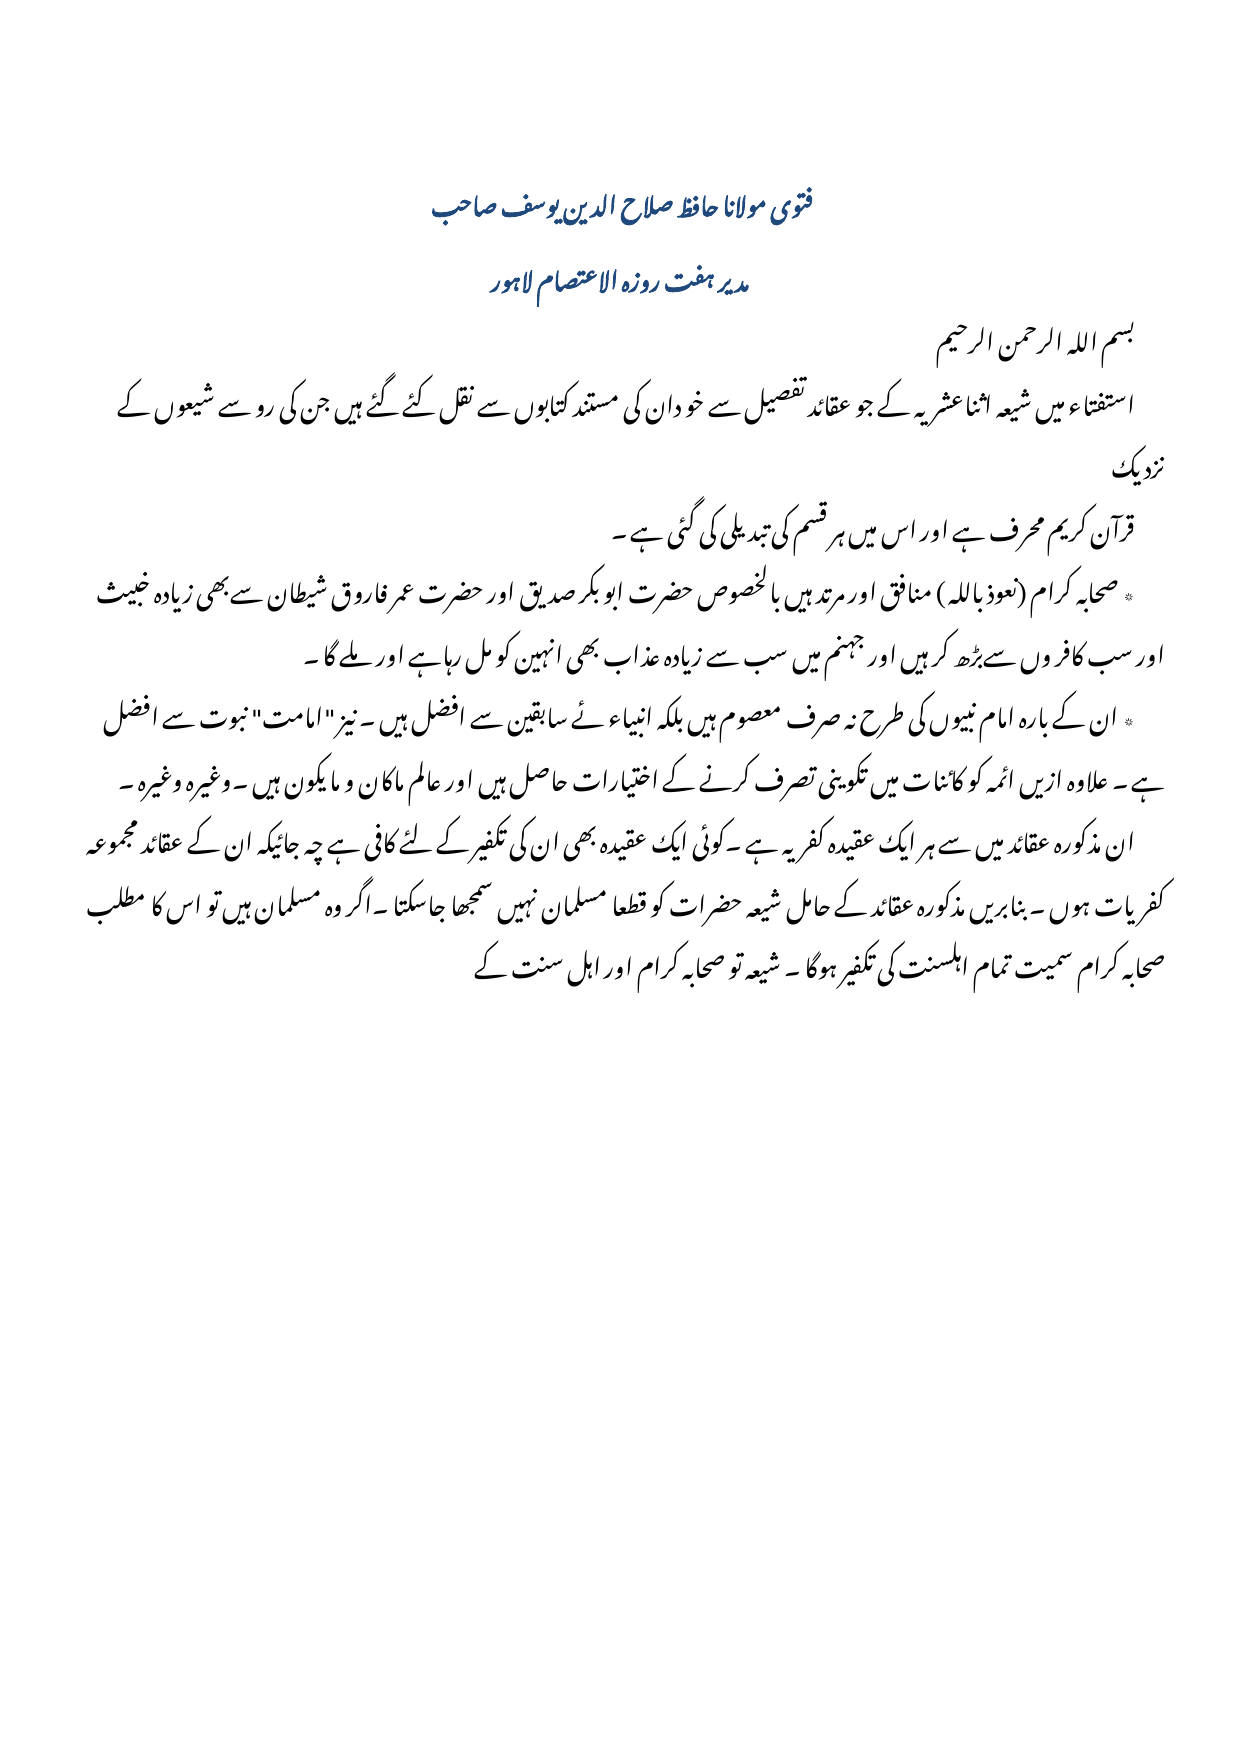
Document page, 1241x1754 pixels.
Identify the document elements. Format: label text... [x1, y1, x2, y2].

text بسم اللہ الرحمن الرحیم [75, 306, 1165, 369]
subtitle فتوی مولانا حافظ صلاح الدین یوسف صاحب [75, 169, 1165, 231]
text ٭ ان کے بارہ امام نبیوں کی طرح نہ صرف معصوم ہیں بلکہ انبیاء ئے سابقین سے افضل ہیں ۔ نیز "امامت" نبوت سے افضل ہے ۔ علاوہ ازیں ائمہ کو کائنات میں تکوینی تصرف کرنے کے اختیارات حاصل ہیں اور عالم ماکان و ما یکون ہیں ۔وغیرہ وغیرہ ۔ [75, 681, 1165, 806]
text قرآن کریم محرف ہے اور اس میں ہر قسم کی تبدیلی کی گئی ہے ۔ [75, 494, 1165, 556]
text ٭ صحابہ کرام (نعوذ باللہ ) منافق اور مرتد ہیں بالخصوص حضرت ابو بکر صدیق اور حضرت عمر فاروق شیطان سےبھی زیادہ خبیث اور سب کافر وں سےبڑھ کر ہیں اور جہنم میں سب سے زیادہ عذاب بھی انہین کو مل رہاہے اور ملے گا ۔ [75, 556, 1165, 681]
text ان مذکورہ عقائد میں سے ہر ایک عقیدہ کفریہ ہے ۔کوئی ایک عقیدہ بھی ان کی تکفیر کے لئے کافی ہے چہ جائیکہ ان کے عقائد مجموعہ کفریات ہوں ۔ بنابریں مذکورہ عقائد کے حامل شیعہ حضرات کو قطعا مسلمان نہیں سمجھا جاسکتا ۔اگر وہ مسلمان ہیں تو اس کا مطلب صحابہ کرام سمیت تمام اہلسنت کی تکفیر ہوگا ۔ شیعہ تو صحابہ کرام اور اہل سنت کے [75, 806, 1165, 994]
text استفتاء میں شیعہ اثناعشریہ کے جو عقائد تفصیل سے خو دان کی مستند کتابوں سے نقل کئے گئے ہیں جن کی رو سے شیعوں کے نزدیک [75, 369, 1165, 494]
subtitle مدیر ہفت روزہ الاعتصام لاہور [75, 244, 1165, 306]
